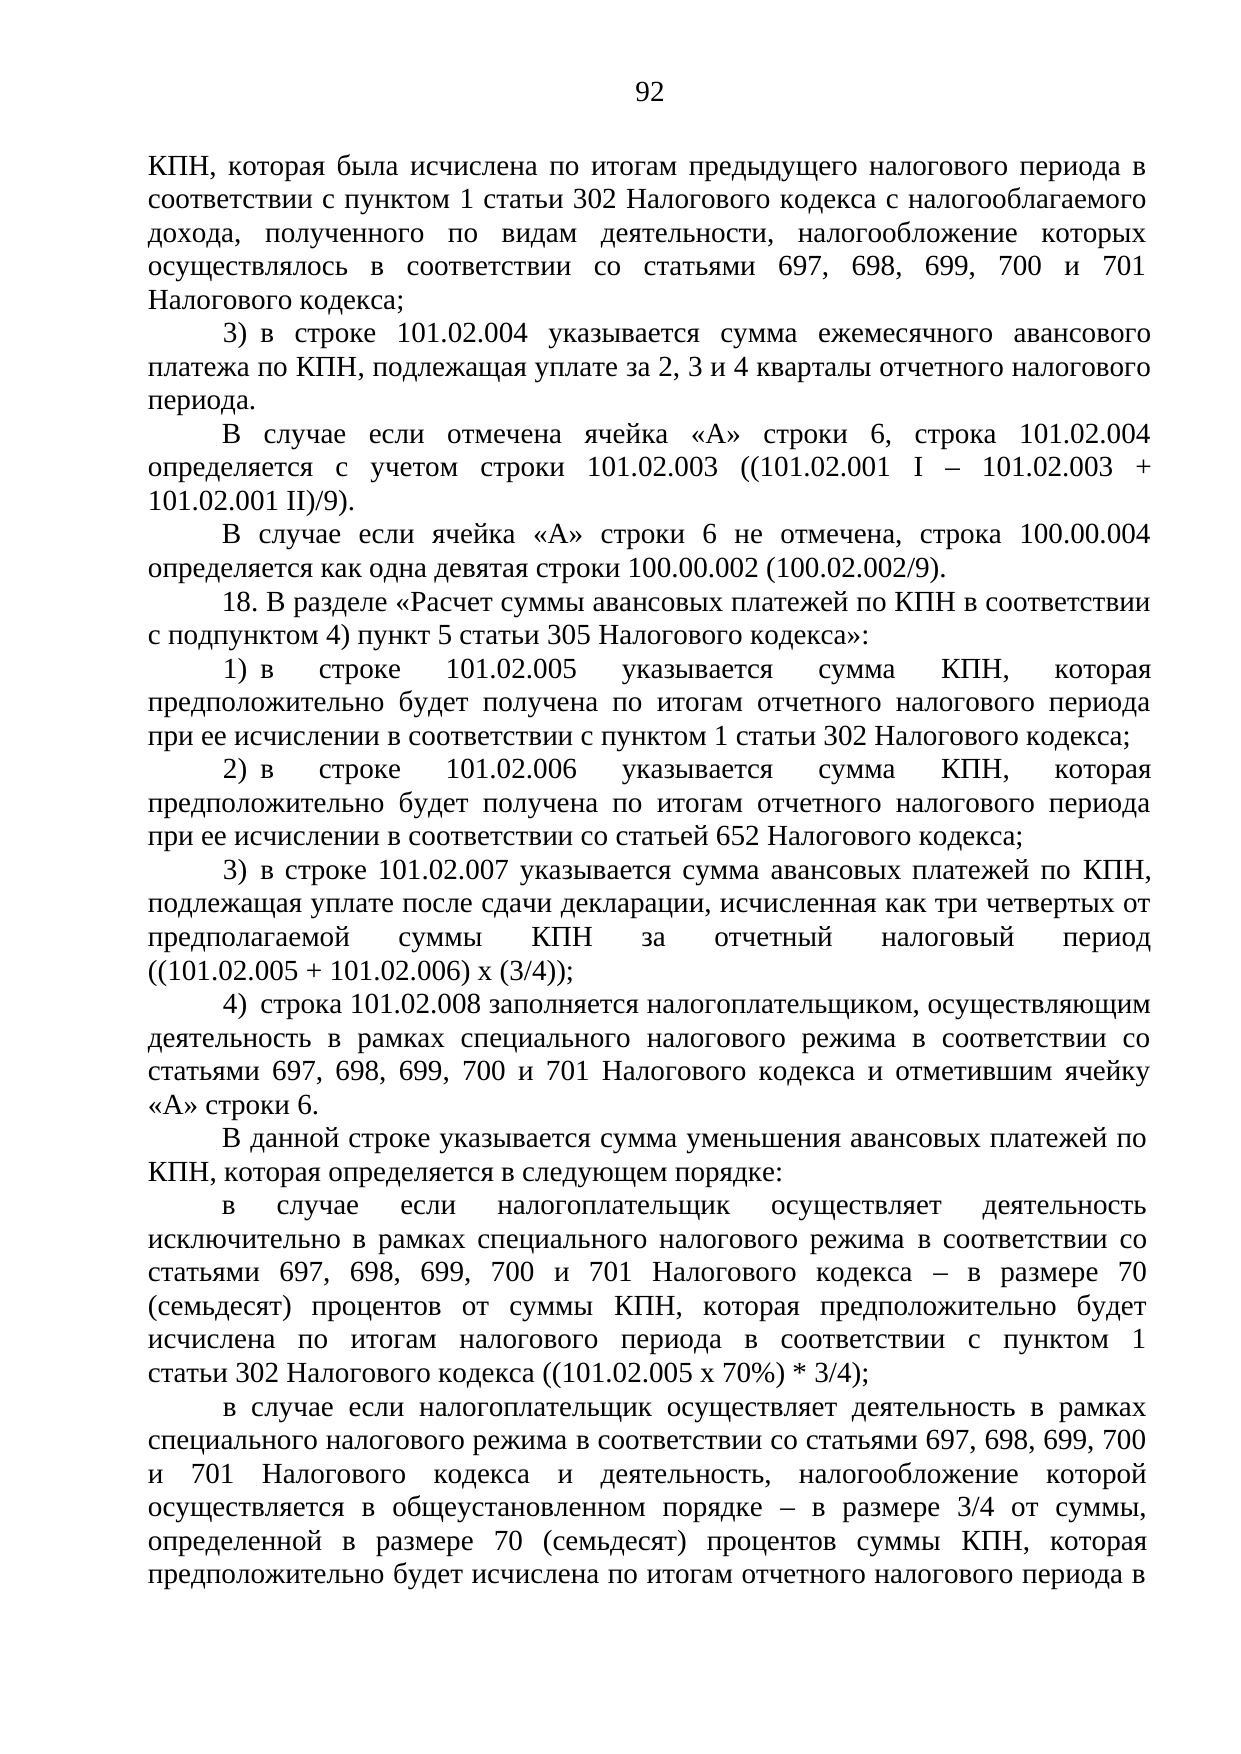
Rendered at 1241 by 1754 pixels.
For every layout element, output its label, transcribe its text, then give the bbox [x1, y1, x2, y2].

text В случае если отмечена ячейка «А» строки 6, строка 101.02.004 определяется с учетом строки 101.02.003 ((101.02.001 I – 101.02.003 + 101.02.001 II)/9). [148, 416, 1152, 517]
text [148, 148, 1147, 315]
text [148, 1389, 1147, 1590]
list в строке 101.02.005 указывается сумма КПН, которая предположительно будет получена по итогам отчетного налогового периода при ее исчислении в соответствии с пунктом 1 статьи 302 Налогового кодекса; [148, 651, 1152, 751]
list в строке 101.02.004 указывается сумма ежемесячного авансового платежа по КПН, подлежащая уплате за 2, 3 и 4 кварталы отчетного налогового периода. [148, 315, 1152, 416]
list В разделе «Расчет суммы авансовых платежей по КПН в соответствии с подпунктом 4) пункт 5 статьи 305 Налогового кодекса»: [148, 584, 1152, 651]
list в строке 101.02.006 указывается сумма КПН, которая предположительно будет получена по итогам отчетного налогового периода при ее исчислении в соответствии со статьей 652 Налогового кодекса; [148, 751, 1152, 852]
list в строке 101.02.007 указывается сумма авансовых платежей по КПН, подлежащая уплате после сдачи декларации, исчисленная как три четвертых от предполагаемой суммы КПН за отчетный налоговый период ((101.02.005 + 101.02.006) х (3/4)); [148, 852, 1152, 986]
text В случае если ячейка «А» строки 6 не отмечена, строка 100.00.004 определяется как одна девятая строки 100.00.002 (100.02.002/9). [148, 517, 1152, 584]
text в случае если налогоплательщик осуществляет деятельность исключительно в рамках специального налогового режима в соответствии со статьями 697, 698, 699, 700 и 701 Налогового кодекса – в размере 70 (семьдесят) процентов от суммы КПН, которая предположительно будет исчислена по итогам налогового периода в соответствии с пунктом 1 статьи 302 Налогового кодекса ((101.02.005 х 70%) * 3/4); [148, 1187, 1147, 1389]
text В данной строке указывается сумма уменьшения авансовых платежей по КПН, которая определяется в следующем порядке: [148, 1120, 1147, 1187]
list строка 101.02.008 заполняется налогоплательщиком, осуществляющим деятельность в рамках специального налогового режима в соответствии со статьями 697, 698, 699, 700 и 701 Налогового кодекса и отметившим ячейку «А» строки 6. [148, 986, 1152, 1120]
